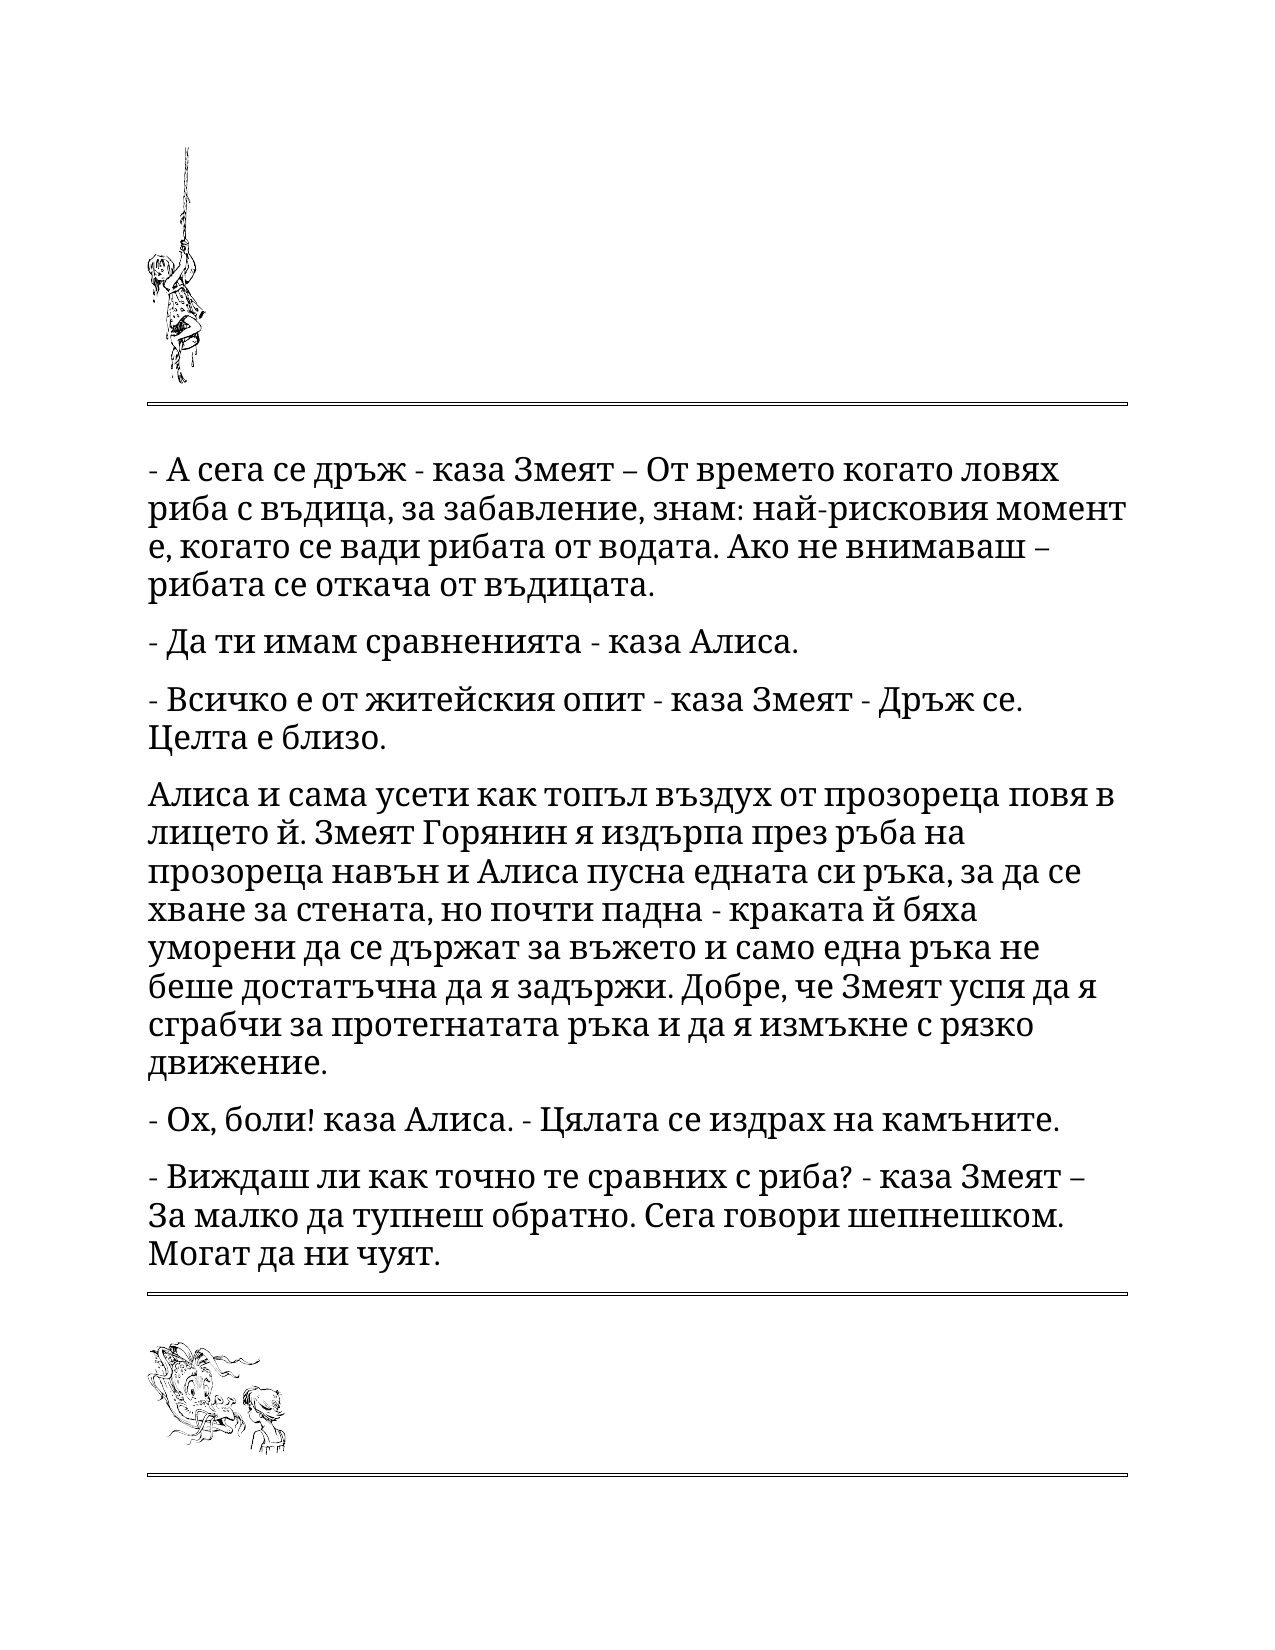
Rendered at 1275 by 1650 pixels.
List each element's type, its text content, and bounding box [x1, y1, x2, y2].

text - Да ти имам сравненията - каза Алиса. [148, 624, 1127, 662]
text - А сега се дръж - каза Змеят – От времето когато ловях риба с въдица, за забавление, знам: най-рисковия момент е, когато се вади рибата от водата. Ако не внимаваш – рибата се откача от въдицата. [148, 452, 1127, 605]
text - Ох, боли! каза Алиса. - Цялата се издрах на камъните. [148, 1102, 1127, 1140]
picture [147, 147, 206, 384]
picture [147, 1342, 286, 1455]
text Алиса и сама усети как топъл въздух от прозореца повя в лицето й. Змеят Горянин я издърпа през ръба на прозореца навън и Алиса пусна едната си ръка, за да се хване за стената, но почти падна - краката й бяха уморени да се държат за въжето и само една ръка не беше достатъчна да я задържи. Добре, че Змеят успя да я сграбчи за протегнатата ръка и да я измъкне с рязко движение. [148, 776, 1127, 1083]
text - Всичко е от житейския опит - каза Змеят - Дръж се. Целта е близо. [148, 681, 1127, 758]
text - Виждаш ли как точно те сравних с риба? - каза Змеят – За малко да тупнеш обратно. Сега говори шепнешком. Могат да ни чуят. [148, 1159, 1127, 1274]
